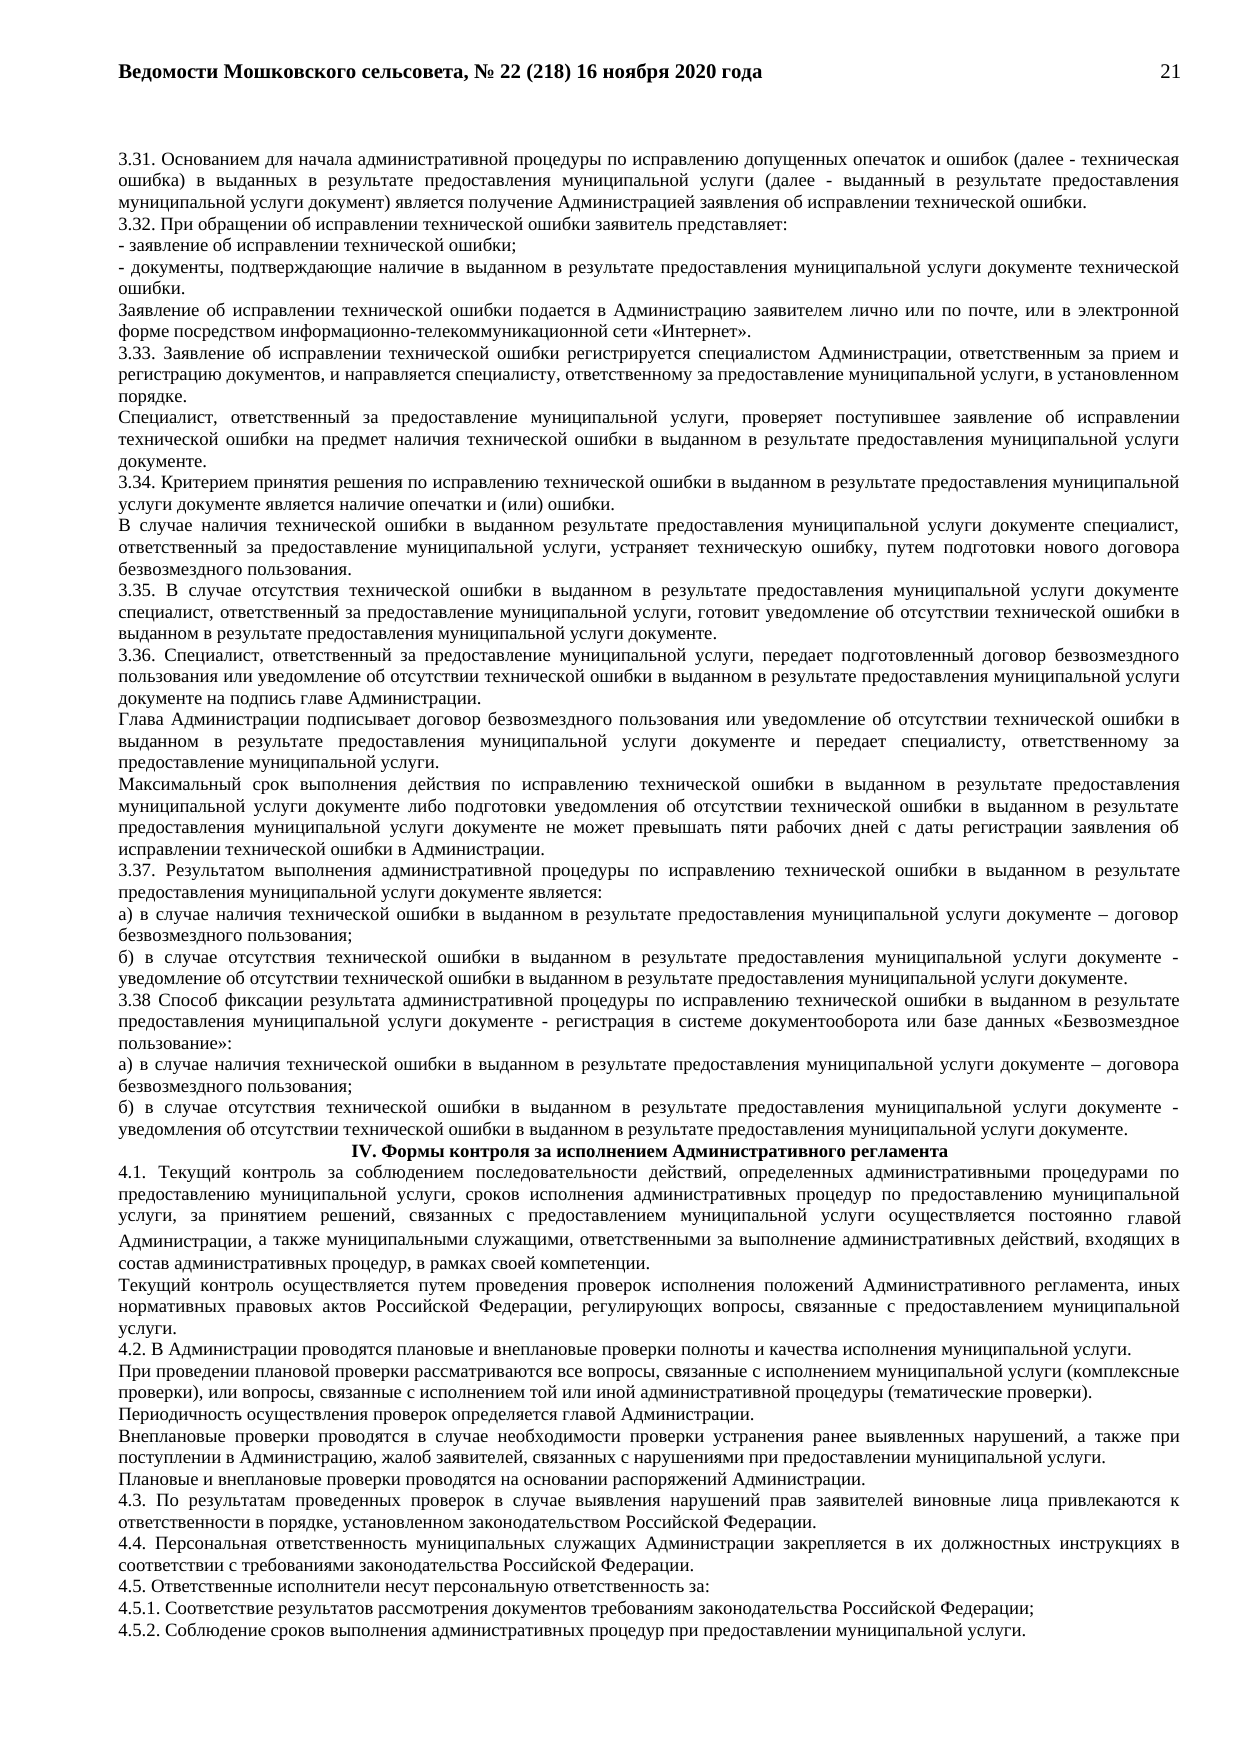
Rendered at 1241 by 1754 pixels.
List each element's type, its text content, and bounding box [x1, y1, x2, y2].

text Максимальный срок выполнения действия по исправлению технической ошибки в выданном в результате предоставления муниципальной услуги документе либо подготовки уведомления об отсутствии технической ошибки в выданном в результате предоставления муниципальной услуги документе не может превышать пяти рабочих дней с даты регистрации заявления об исправлении технической ошибки в Администрации. [118, 773, 1181, 859]
text 4.5.1. Соответствие результатов рассмотрения документов требованиям законодательства Российской Федерации; [118, 1597, 1181, 1618]
text - заявление об исправлении технической ошибки; [118, 234, 1181, 256]
text В случае наличия технической ошибки в выданном результате предоставления муниципальной услуги документе специалист, ответственный за предоставление муниципальной услуги, устраняет техническую ошибку, путем подготовки нового договора безвозмездного пользования. [118, 514, 1181, 579]
text 4.4. Персональная ответственность муниципальных служащих Администрации закрепляется в их должностных инструкциях в соответствии с требованиями законодательства Российской Федерации. [118, 1532, 1181, 1575]
text При проведении плановой проверки рассматриваются все вопросы, связанные с исполнением муниципальной услуги (комплексные проверки), или вопросы, связанные с исполнением той или иной административной процедуры (тематические проверки). [118, 1360, 1181, 1403]
text 3.36. Специалист, ответственный за предоставление муниципальной услуги, передает подготовленный договор безвозмездного пользования или уведомление об отсутствии технической ошибки в выданном в результате предоставления муниципальной услуги документе на подпись главе Администрации. [118, 644, 1181, 708]
text а) в случае наличия технической ошибки в выданном в результате предоставления муниципальной услуги документе – договор безвозмездного пользования; [118, 902, 1181, 946]
text а) в случае наличия технической ошибки в выданном в результате предоставления муниципальной услуги документе – договора безвозмездного пользования; [118, 1053, 1181, 1096]
text Периодичность осуществления проверок определяется главой Администрации. [118, 1403, 1181, 1424]
text Внеплановые проверки проводятся в случае необходимости проверки устранения ранее выявленных нарушений, а также при поступлении в Администрацию, жалоб заявителей, связанных с нарушениями при предоставлении муниципальной услуги. [118, 1424, 1181, 1468]
text Текущий контроль осуществляется путем проведения проверок исполнения положений Административного регламента, иных нормативных правовых актов Российской Федерации, регулирующих вопросы, связанные с предоставлением муниципальной услуги. [118, 1273, 1181, 1338]
text 4.1. Текущий контроль за соблюдением последовательности действий, определенных административными процедурами по предоставлению муниципальной услуги, сроков исполнения административных процедур по предоставлению муниципальной услуги, за принятием решений, связанных с предоставлением муниципальной услуги осуществляется постоянно главой Администрации, а также муниципальными служащими, ответственными за выполнение административных действий, входящих в состав административных процедур, в рамках своей компетенции. [118, 1161, 1181, 1273]
text 4.5.2. Соблюдение сроков выполнения административных процедур при предоставлении муниципальной услуги. [118, 1618, 1181, 1640]
text 3.33. Заявление об исправлении технической ошибки регистрируется специалистом Администрации, ответственным за прием и регистрацию документов, и направляется специалисту, ответственному за предоставление муниципальной услуги, в установленном порядке. [118, 342, 1181, 406]
text 3.32. При обращении об исправлении технической ошибки заявитель представляет: [118, 212, 1181, 234]
text 3.34. Критерием принятия решения по исправлению технической ошибки в выданном в результате предоставления муниципальной услуги документе является наличие опечатки и (или) ошибки. [118, 471, 1181, 514]
text IV. Формы контроля за исполнением Административного регламента [118, 1139, 1181, 1161]
text б) в случае отсутствия технической ошибки в выданном в результате предоставления муниципальной услуги документе - уведомление об отсутствии технической ошибки в выданном в результате предоставления муниципальной услуги документе. [118, 946, 1181, 989]
text б) в случае отсутствия технической ошибки в выданном в результате предоставления муниципальной услуги документе - уведомления об отсутствии технической ошибки в выданном в результате предоставления муниципальной услуги документе. [118, 1096, 1181, 1139]
text 4.5. Ответственные исполнители несут персональную ответственность за: [118, 1575, 1181, 1597]
text - документы, подтверждающие наличие в выданном в результате предоставления муниципальной услуги документе технической ошибки. [118, 256, 1181, 299]
text 3.35. В случае отсутствия технической ошибки в выданном в результате предоставления муниципальной услуги документе специалист, ответственный за предоставление муниципальной услуги, готовит уведомление об отсутствии технической ошибки в выданном в результате предоставления муниципальной услуги документе. [118, 579, 1181, 644]
text Специалист, ответственный за предоставление муниципальной услуги, проверяет поступившее заявление об исправлении технической ошибки на предмет наличия технической ошибки в выданном в результате предоставления муниципальной услуги документе. [118, 406, 1181, 471]
text 4.2. В Администрации проводятся плановые и внеплановые проверки полноты и качества исполнения муниципальной услуги. [118, 1338, 1181, 1360]
text Заявление об исправлении технической ошибки подается в Администрацию заявителем лично или по почте, или в электронной форме посредством информационно-телекоммуникационной сети «Интернет». [118, 299, 1181, 342]
text Плановые и внеплановые проверки проводятся на основании распоряжений Администрации. [118, 1468, 1181, 1489]
text 4.3. По результатам проведенных проверок в случае выявления нарушений прав заявителей виновные лица привлекаются к ответственности в порядке, установленном законодательством Российской Федерации. [118, 1489, 1181, 1532]
text 3.31. Основанием для начала административной процедуры по исправлению допущенных опечаток и ошибок (далее - техническая ошибка) в выданных в результате предоставления муниципальной услуги (далее - выданный в результате предоставления муниципальной услуги документ) является получение Администрацией заявления об исправлении технической ошибки. [118, 148, 1181, 212]
text 3.37. Результатом выполнения административной процедуры по исправлению технической ошибки в выданном в результате предоставления муниципальной услуги документе является: [118, 859, 1181, 902]
text Глава Администрации подписывает договор безвозмездного пользования или уведомление об отсутствии технической ошибки в выданном в результате предоставления муниципальной услуги документе и передает специалисту, ответственному за предоставление муниципальной услуги. [118, 708, 1181, 773]
text 3.38 Способ фиксации результата административной процедуры по исправлению технической ошибки в выданном в результате предоставления муниципальной услуги документе - регистрация в системе документооборота или базе данных «Безвозмездное пользование»: [118, 989, 1181, 1053]
